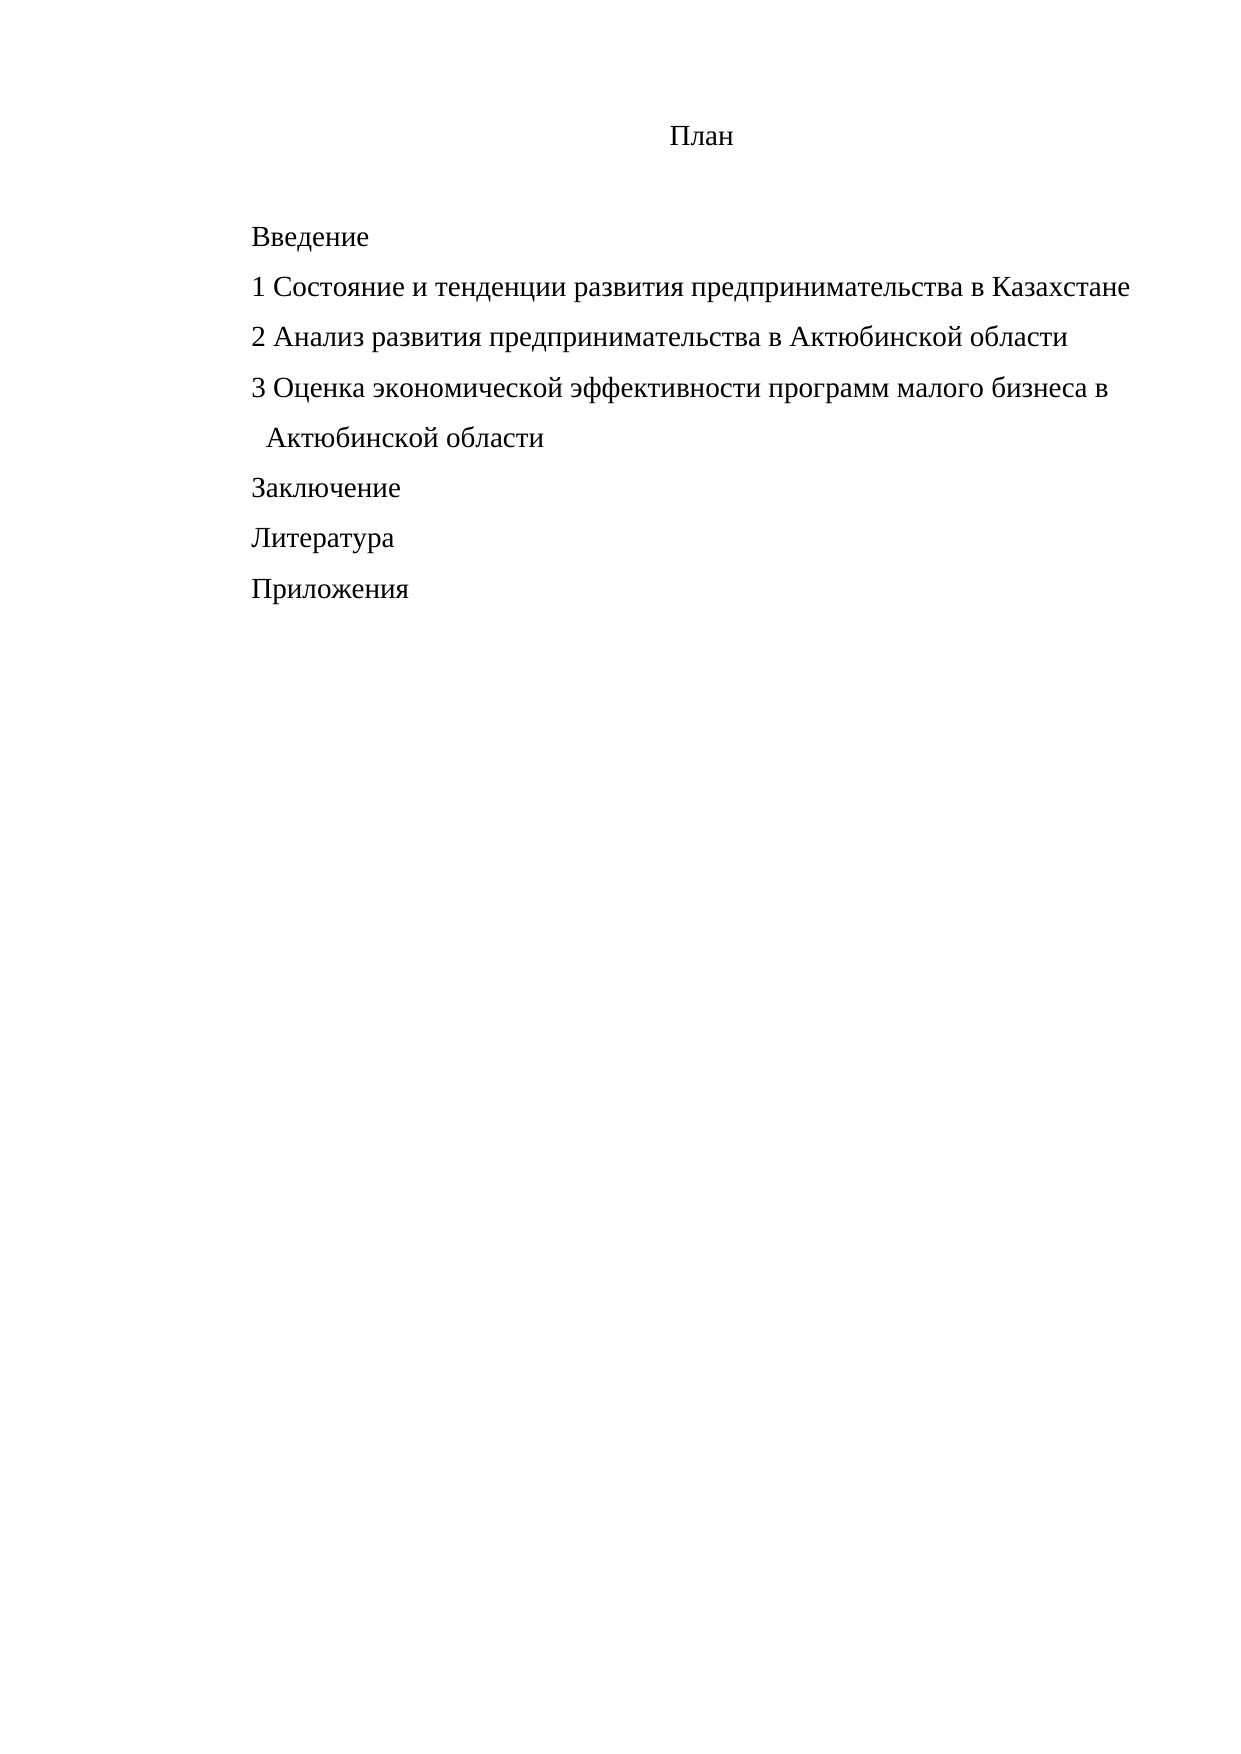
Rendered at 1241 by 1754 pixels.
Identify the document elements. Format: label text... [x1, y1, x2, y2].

text Литература [177, 521, 1152, 554]
text Приложения [177, 571, 1152, 604]
text 2 Анализ развития предпринимательства в Актюбинской области [177, 319, 1152, 353]
text Актюбинской области [177, 420, 1152, 453]
text План [177, 118, 1152, 152]
text Заключение [177, 470, 1152, 504]
text 1 Состояние и тенденции развития предпринимательства в Казахстане [177, 269, 1152, 303]
text Введение [177, 219, 1152, 252]
text 3 Оценка экономической эффективности программ малого бизнеса в [177, 370, 1152, 403]
